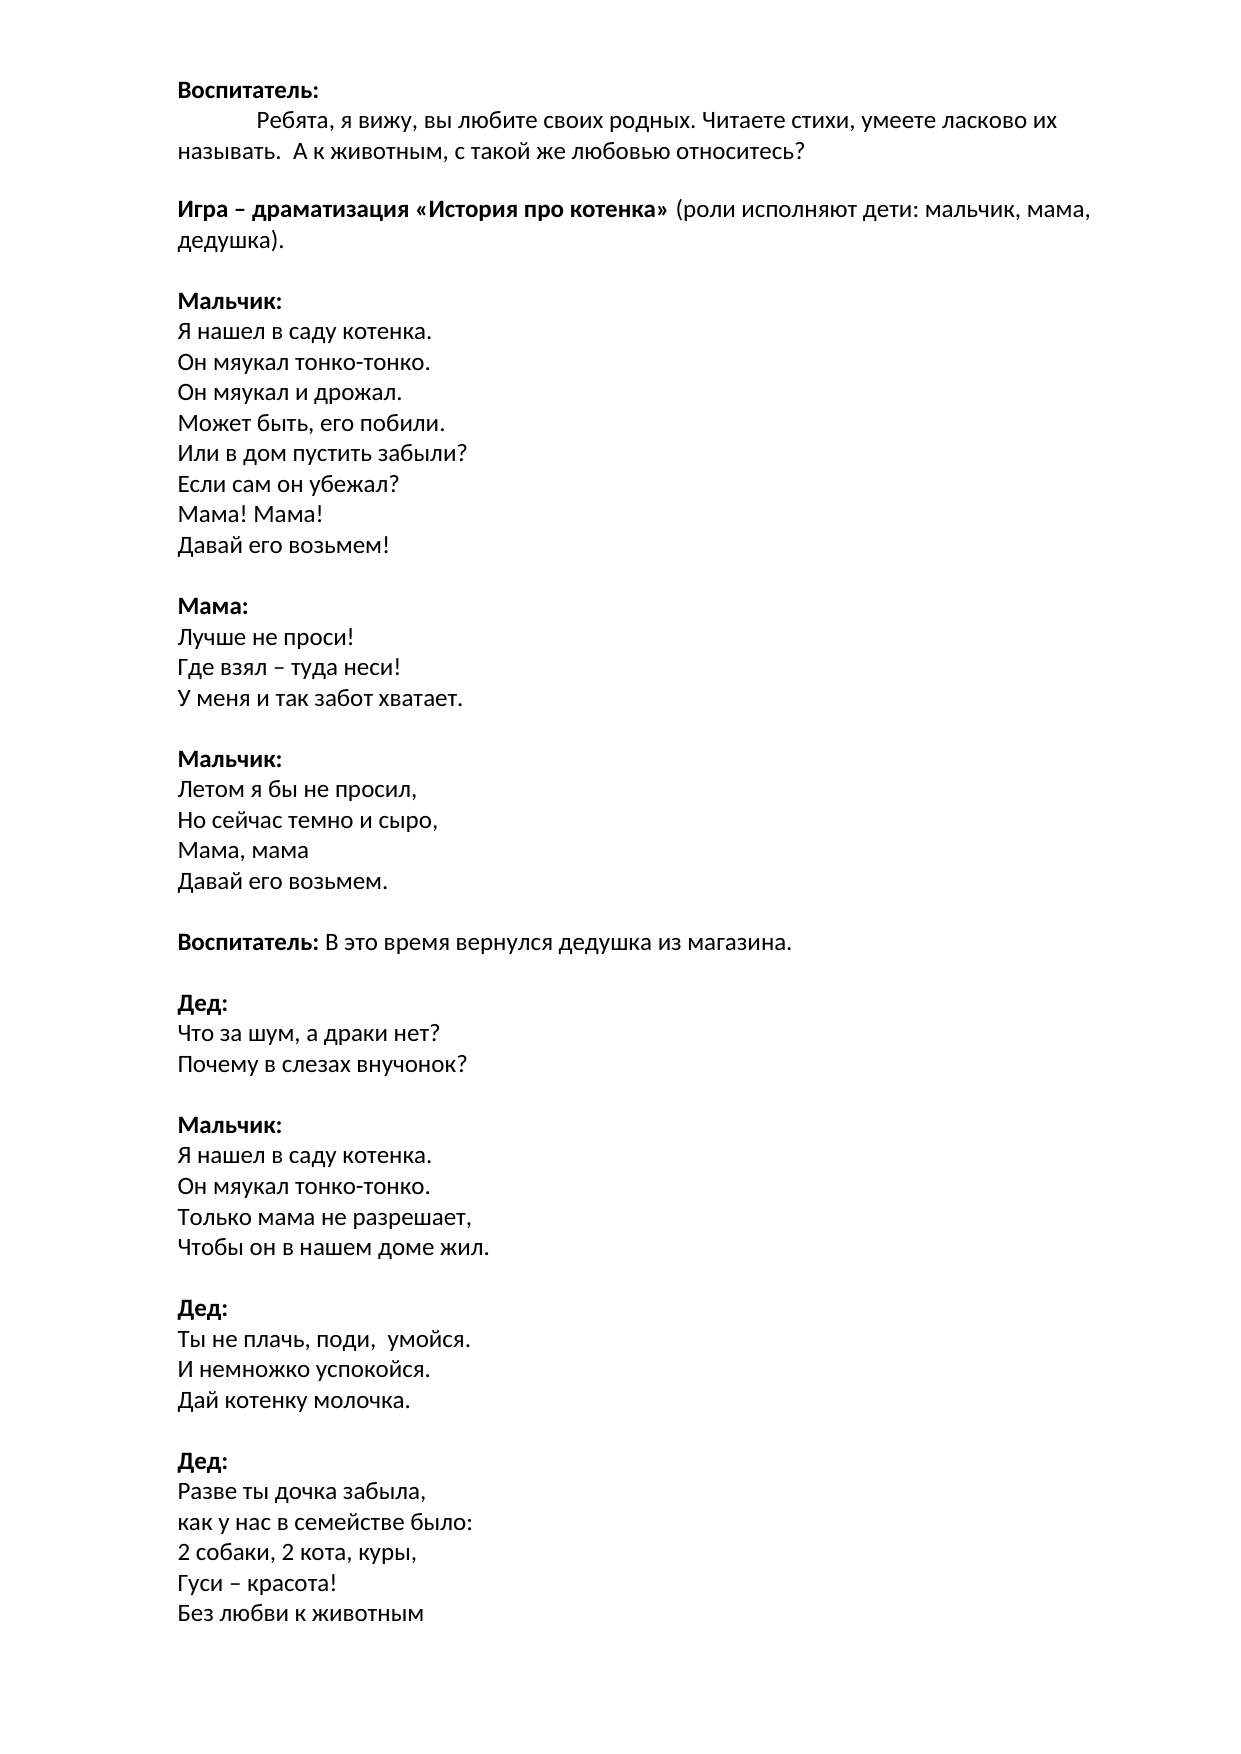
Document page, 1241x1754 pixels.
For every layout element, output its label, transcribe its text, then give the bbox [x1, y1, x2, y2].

text как у нас в семействе было: [177, 1506, 1152, 1536]
text Дед: [177, 987, 1152, 1017]
text Мама! Мама! [177, 499, 1152, 529]
text Но сейчас темно и сыро, [177, 804, 1152, 834]
text Чтобы он в нашем доме жил. [177, 1231, 1152, 1262]
text Давай его возьмем. [177, 865, 1152, 895]
text Где взял – туда неси! [177, 651, 1152, 682]
text Только мама не разрешает, [177, 1201, 1152, 1231]
text Воспитатель: В это время вернулся дедушка из магазина. [177, 926, 1152, 956]
text Он мяукал и дрожал. [177, 377, 1152, 407]
text Если сам он убежал? [177, 468, 1152, 499]
text Что за шум, а драки нет? [177, 1017, 1152, 1048]
text У меня и так забот хватает. [177, 682, 1152, 712]
text Лучше не проси! [177, 621, 1152, 651]
text Мама, мама [177, 834, 1152, 865]
text Он мяукал тонко-тонко. [177, 1170, 1152, 1201]
text И немножко успокойся. [177, 1353, 1152, 1384]
text Летом я бы не просил, [177, 773, 1152, 804]
text Почему в слезах внучонок? [177, 1048, 1152, 1078]
text Я нашел в саду котенка. [177, 316, 1152, 346]
text Мальчик: [177, 1109, 1152, 1139]
text Он мяукал тонко-тонко. [177, 346, 1152, 377]
text Мальчик: [177, 743, 1152, 773]
text 2 собаки, 2 кота, куры, [177, 1536, 1152, 1567]
text Без любви к животным [177, 1597, 1152, 1628]
text Игра – драматизация «История про котенка» (роли исполняют дети: мальчик, мама, дедушка). [177, 193, 1152, 254]
text Разве ты дочка забыла, [177, 1475, 1152, 1506]
text Мальчик: [177, 285, 1152, 316]
text Ребята, я вижу, вы любите своих родных. Читаете стихи, умеете ласково их называть. А к животным, с такой же любовью относитесь? [177, 104, 1152, 165]
text Может быть, его побили. [177, 407, 1152, 438]
text Ты не плачь, поди, умойся. [177, 1323, 1152, 1353]
text Дед: [177, 1445, 1152, 1475]
text Дед: [177, 1292, 1152, 1323]
text Давай его возьмем! [177, 529, 1152, 560]
text Гуси – красота! [177, 1567, 1152, 1597]
text Я нашел в саду котенка. [177, 1139, 1152, 1170]
text Или в дом пустить забыли? [177, 438, 1152, 468]
text Воспитатель: [177, 74, 1152, 104]
text Дай котенку молочка. [177, 1384, 1152, 1414]
text Мама: [177, 590, 1152, 621]
